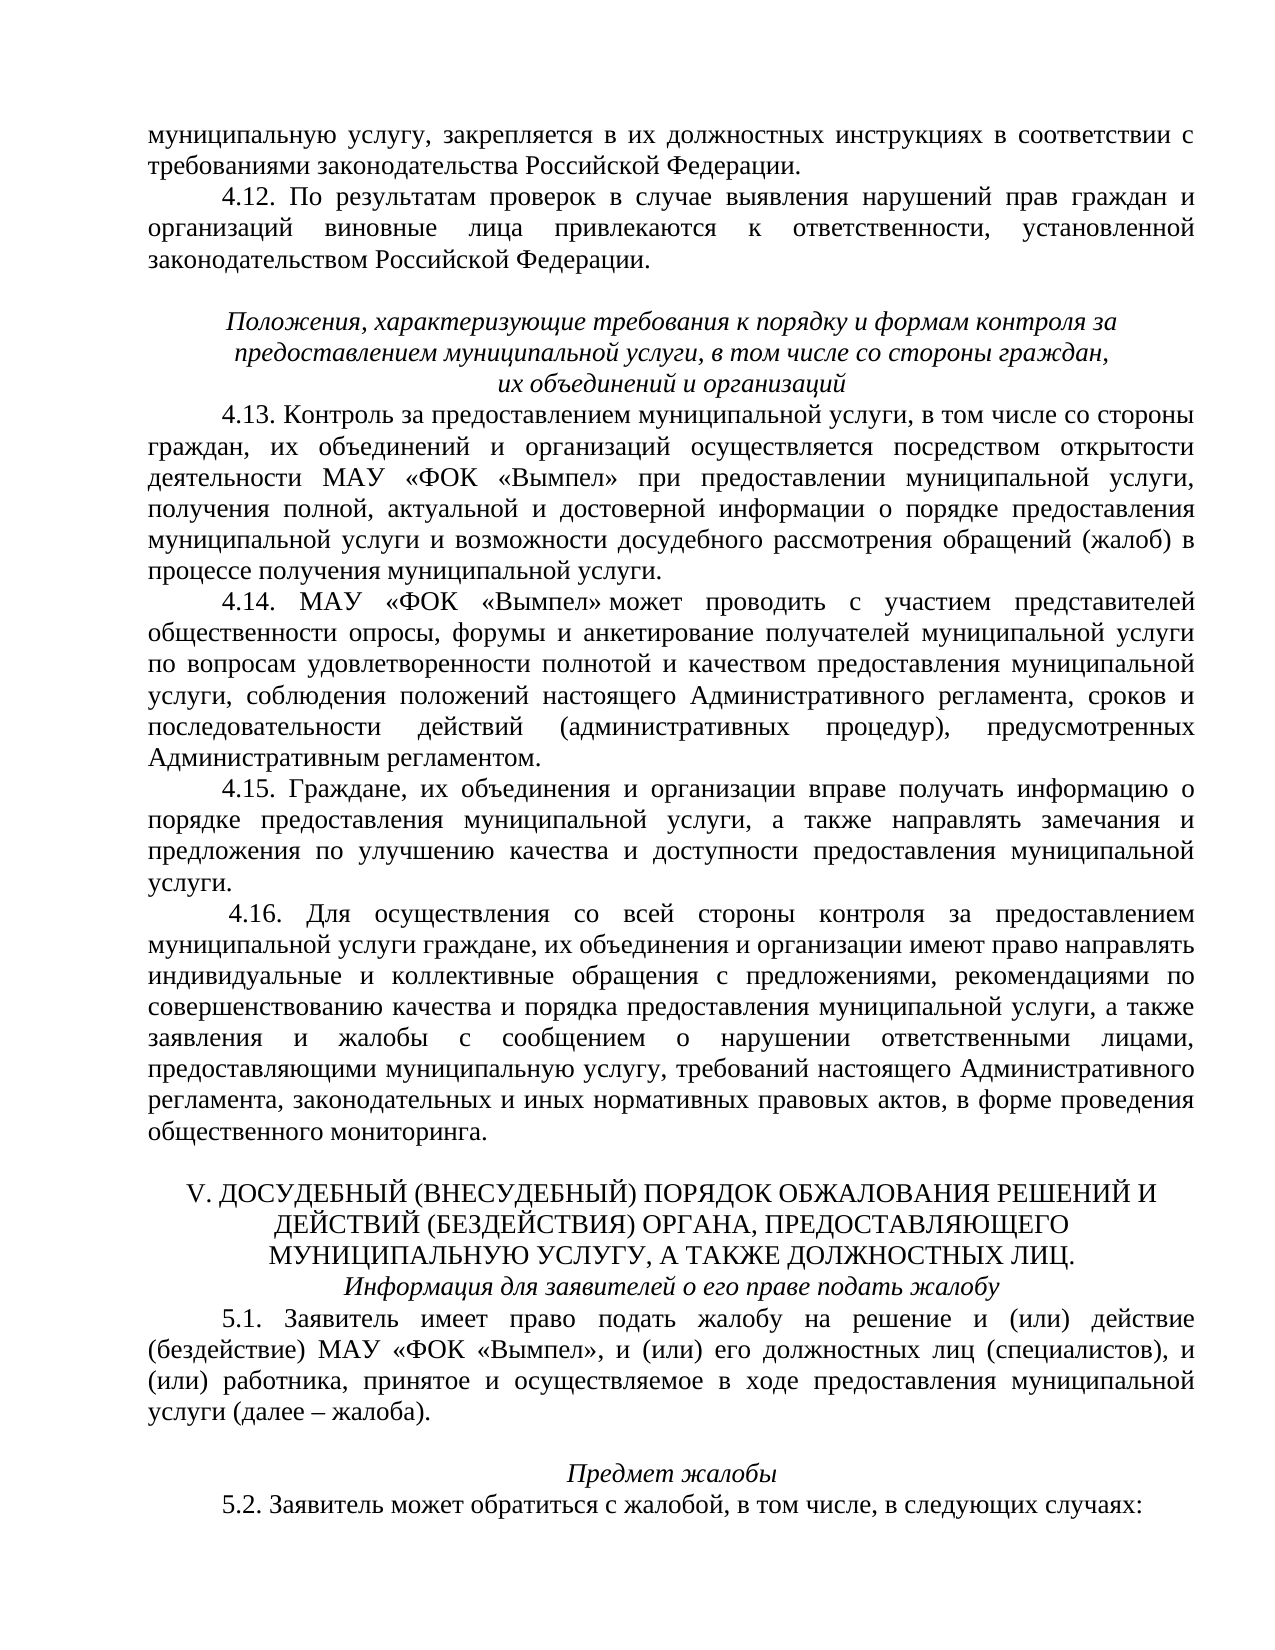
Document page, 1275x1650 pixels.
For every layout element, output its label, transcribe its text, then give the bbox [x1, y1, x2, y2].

text 4.15. Граждане, их объединения и организации вправе получать информацию о порядке предоставления муниципальной услуги, а также направлять замечания и предложения по улучшению качества и доступности предоставления муниципальной услуги. [148, 772, 1196, 897]
text 4.16. Для осуществления со всей стороны контроля за предоставлением муниципальной услуги граждане, их объединения и организации имеют право направлять индивидуальные и коллективные обращения с предложениями, рекомендациями по совершенствованию качества и порядка предоставления муниципальной услуги, а также заявления и жалобы с сообщением о нарушении ответственными лицами, предоставляющими муниципальную услугу, требований настоящего Административного регламента, законодательных и иных нормативных правовых актов, в форме проведения общественного мониторинга. [148, 897, 1196, 1146]
text Информация для заявителей о его праве подать жалобу [148, 1271, 1196, 1302]
text Положения, характеризующие требования к порядку и формам контроля за предоставлением муниципальной услуги, в том числе со стороны граждан, [148, 305, 1196, 367]
text их объединений и организаций [148, 367, 1196, 398]
text Предмет жалобы [148, 1457, 1196, 1488]
text 5.2. Заявитель может обратиться с жалобой, в том числе, в следующих случаях: [148, 1488, 1196, 1520]
text 4.14. МАУ «ФОК «Вымпел» может проводить с участием представителей общественности опросы, форумы и анкетирование получателей муниципальной услуги по вопросам удовлетворенности полнотой и качеством предоставления муниципальной услуги, соблюдения положений настоящего Административного регламента, сроков и последовательности действий (административных процедур), предусмотренных Административным регламентом. [148, 585, 1196, 772]
text 4.12. По результатам проверок в случае выявления нарушений прав граждан и организаций виновные лица привлекаются к ответственности, установленной законодательством Российской Федерации. [148, 180, 1196, 274]
text 4.13. Контроль за предоставлением муниципальной услуги, в том числе со стороны граждан, их объединений и организаций осуществляется посредством открытости деятельности МАУ «ФОК «Вымпел» при предоставлении муниципальной услуги, получения полной, актуальной и достоверной информации о порядке предоставления муниципальной услуги и возможности досудебного рассмотрения обращений (жалоб) в процессе получения муниципальной услуги. [148, 398, 1196, 585]
text 5.1. Заявитель имеет право подать жалобу на решение и (или) действие (бездействие) МАУ «ФОК «Вымпел», и (или) его должностных лиц (специалистов), и (или) работника, принятое и осуществляемое в ходе предоставления муниципальной услуги (далее – жалоба). [148, 1302, 1196, 1426]
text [148, 118, 1196, 180]
text V. ДОСУДЕБНЫЙ (ВНЕСУДЕБНЫЙ) ПОРЯДОК ОБЖАЛОВАНИЯ РЕШЕНИЙ И ДЕЙСТВИЙ (БЕЗДЕЙСТВИЯ) ОРГАНА, ПРЕДОСТАВЛЯЮЩЕГО МУНИЦИПАЛЬНУЮ УСЛУГУ, А ТАКЖЕ ДОЛЖНОСТНЫХ ЛИЦ. [148, 1177, 1196, 1271]
